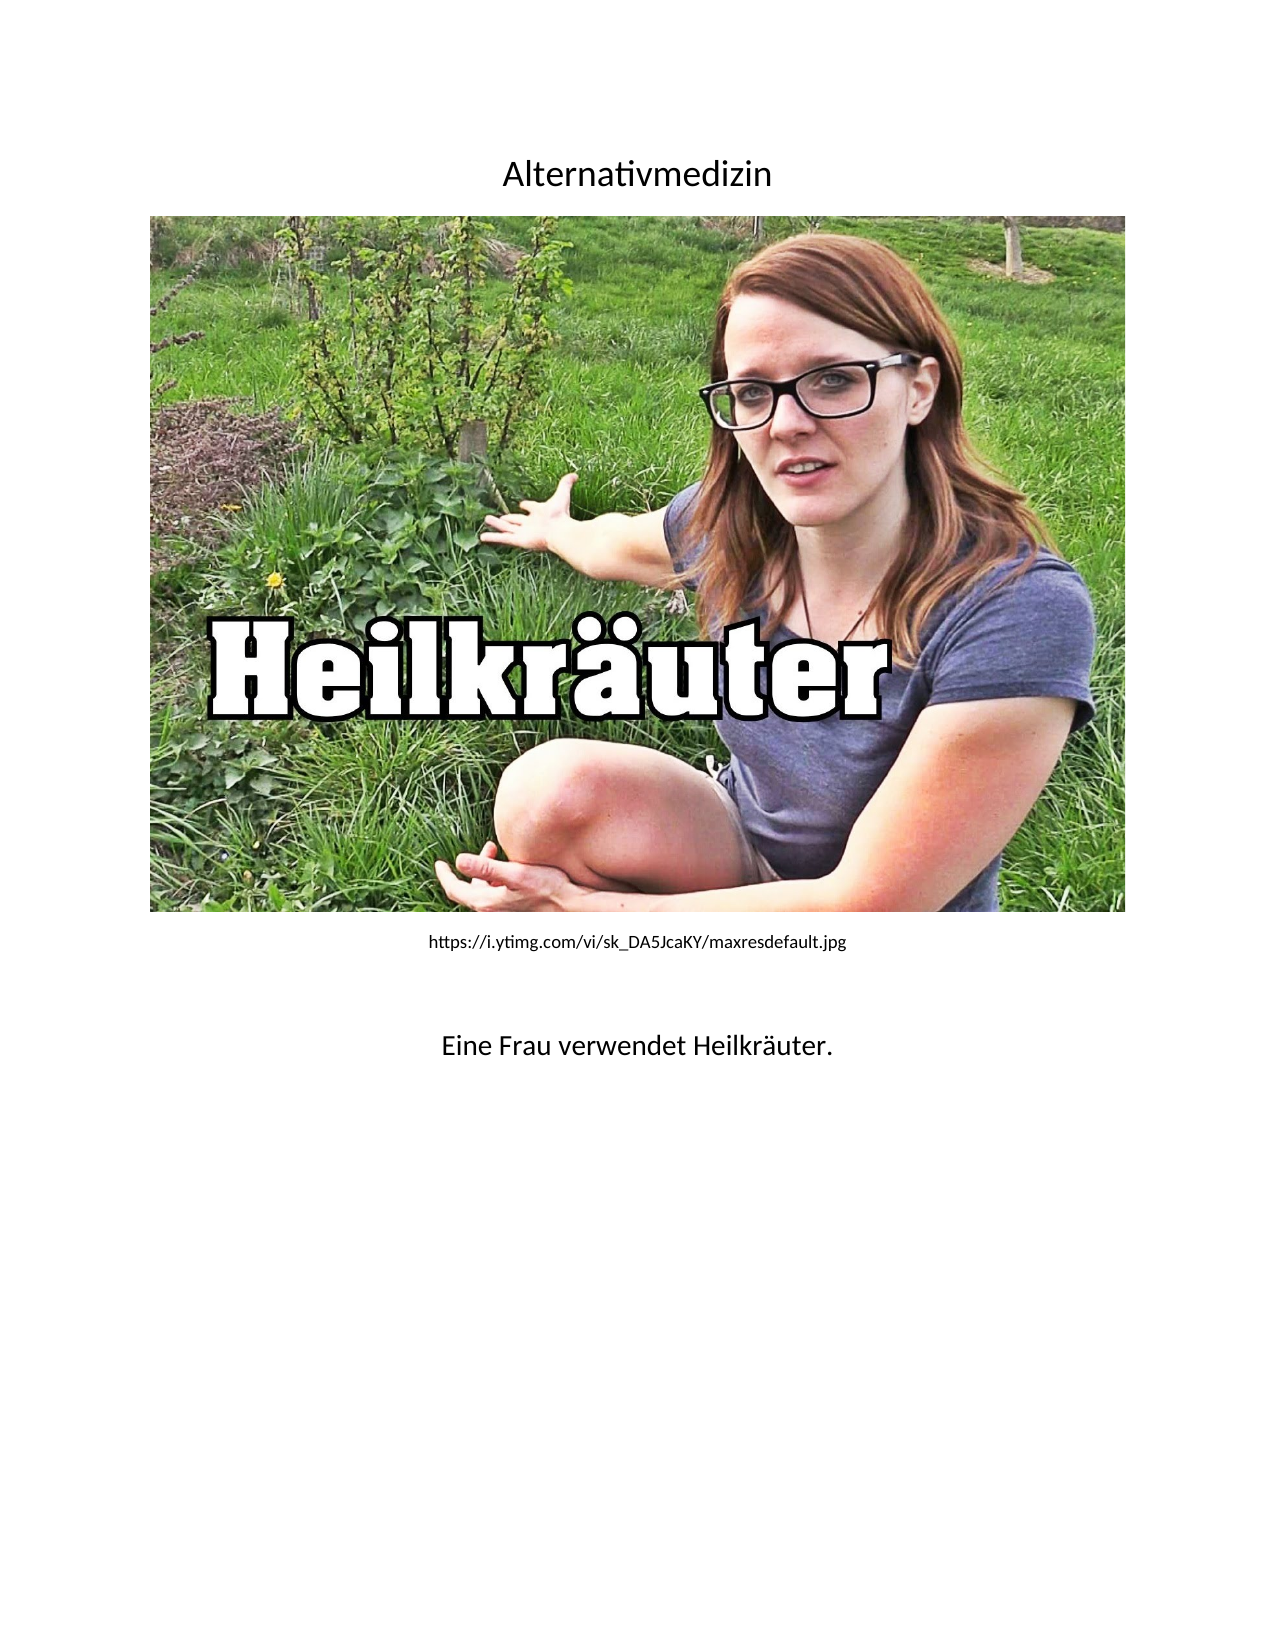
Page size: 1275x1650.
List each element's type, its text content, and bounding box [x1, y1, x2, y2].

picture [150, 216, 1125, 912]
text https://i.ytimg.com/vi/sk_DA5JcaKY/maxresdefault.jpg [150, 931, 1125, 953]
text Alternativmedizin [150, 150, 1125, 196]
text Eine Frau verwendet Heilkräuter. [150, 1027, 1125, 1063]
